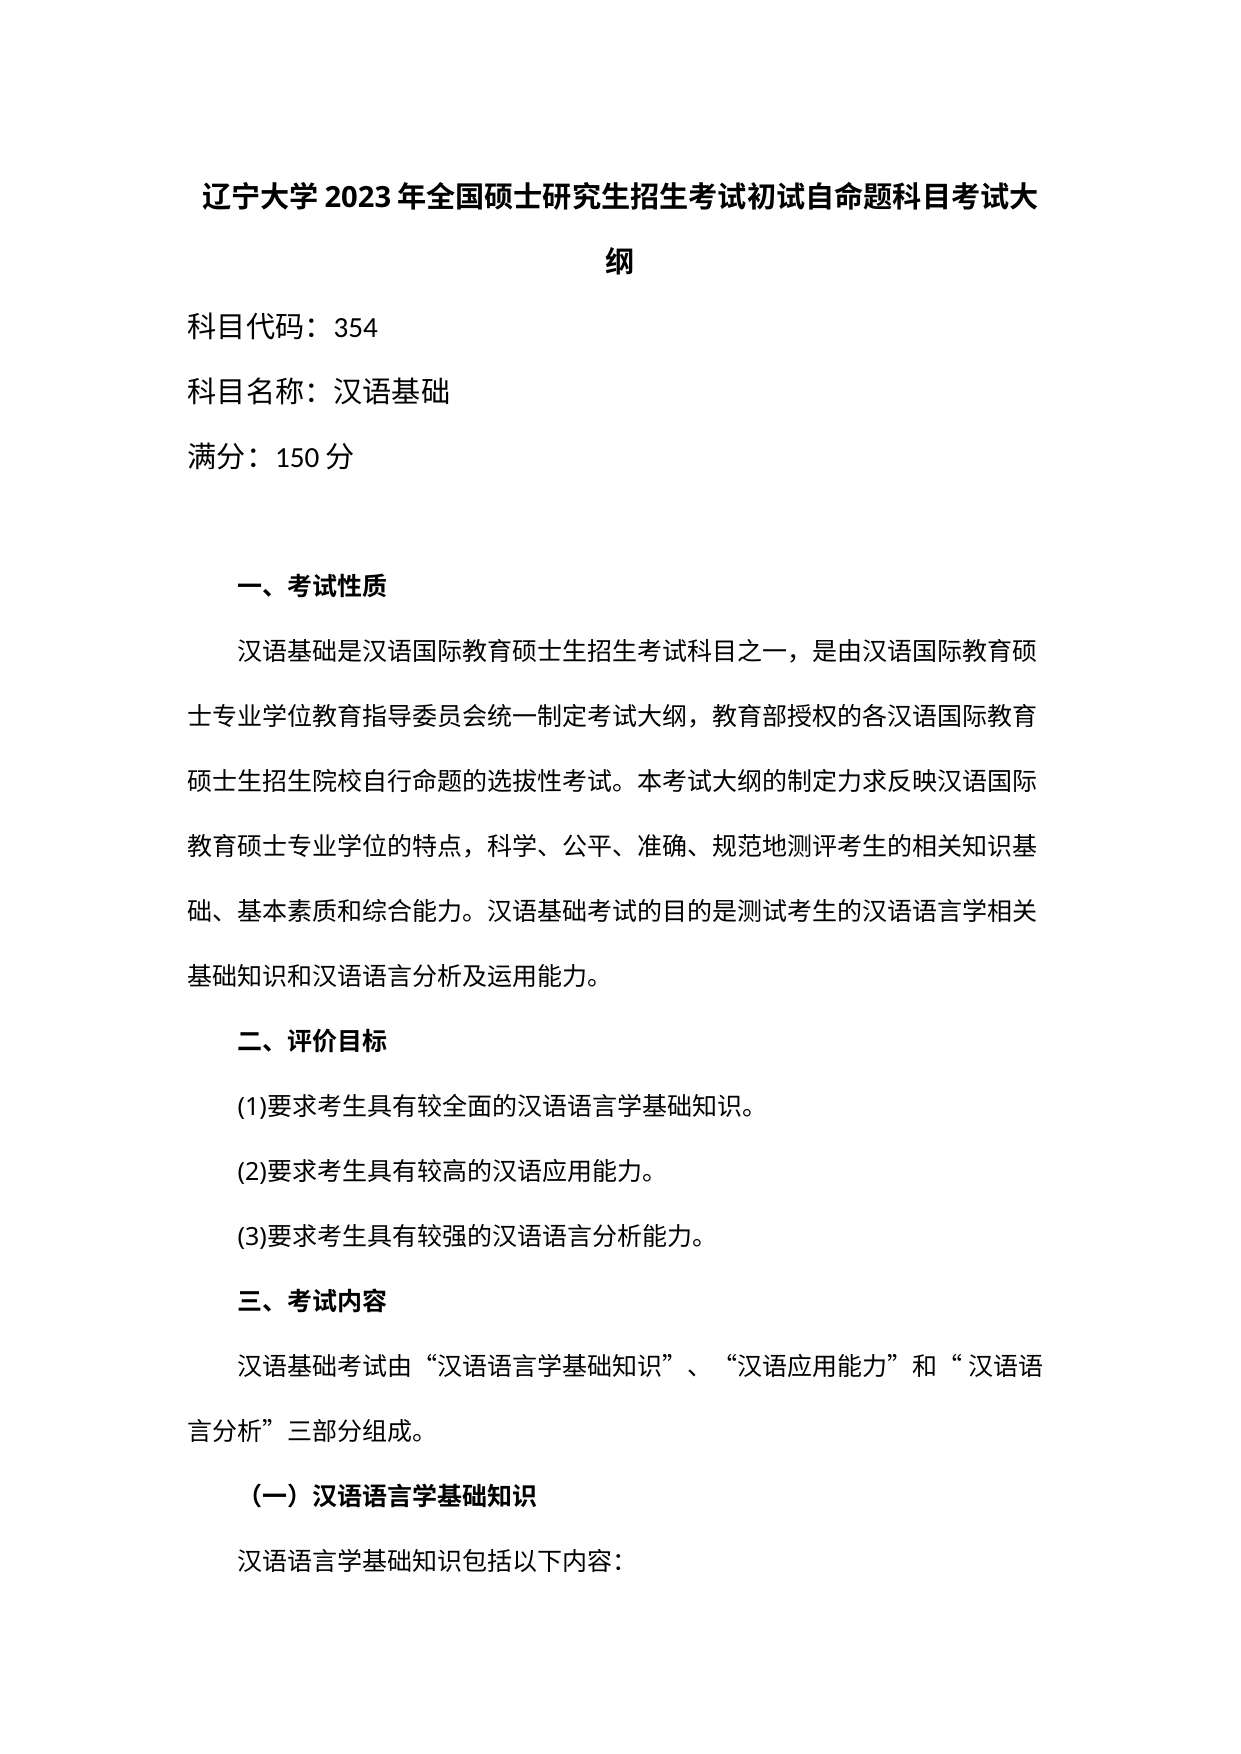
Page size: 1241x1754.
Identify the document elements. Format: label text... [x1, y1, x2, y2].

text (1)要求考生具有较全面的汉语语言学基础知识。 [187, 1072, 1053, 1137]
text (3)要求考生具有较强的汉语语言分析能力。 [187, 1202, 1053, 1267]
text 二、评价目标 [187, 1007, 1053, 1072]
text 一、考试性质 [187, 552, 1053, 617]
text 科目名称：汉语基础 [187, 357, 1053, 422]
text (2)要求考生具有较高的汉语应用能力。 [187, 1137, 1053, 1202]
text 汉语语言学基础知识包括以下内容： [187, 1527, 1053, 1592]
text 辽宁大学2023年全国硕士研究生招生考试初试自命题科目考试大纲 [187, 162, 1053, 292]
text 汉语基础是汉语国际教育硕士生招生考试科目之一，是由汉语国际教育硕士专业学位教育指导委员会统一制定考试大纲，教育部授权的各汉语国际教育硕士生招生院校自行命题的选拔性考试。本考试大纲的制定力求反映汉语国际教育硕士专业学位的特点，科学、公平、准确、规范地测评考生的相关知识基础、基本素质和综合能力。汉语基础考试的目的是测试考生的汉语语言学相关基础知识和汉语语言分析及运用能力。 [187, 617, 1053, 1007]
text （一）汉语语言学基础知识 [187, 1462, 1053, 1527]
text 科目代码：354 [187, 292, 1053, 357]
text 三、考试内容 [187, 1267, 1053, 1332]
text 满分：150分 [187, 422, 1053, 487]
text 汉语基础考试由“汉语语言学基础知识”、“汉语应用能力”和“ 汉语语言分析”三部分组成。 [187, 1332, 1053, 1462]
